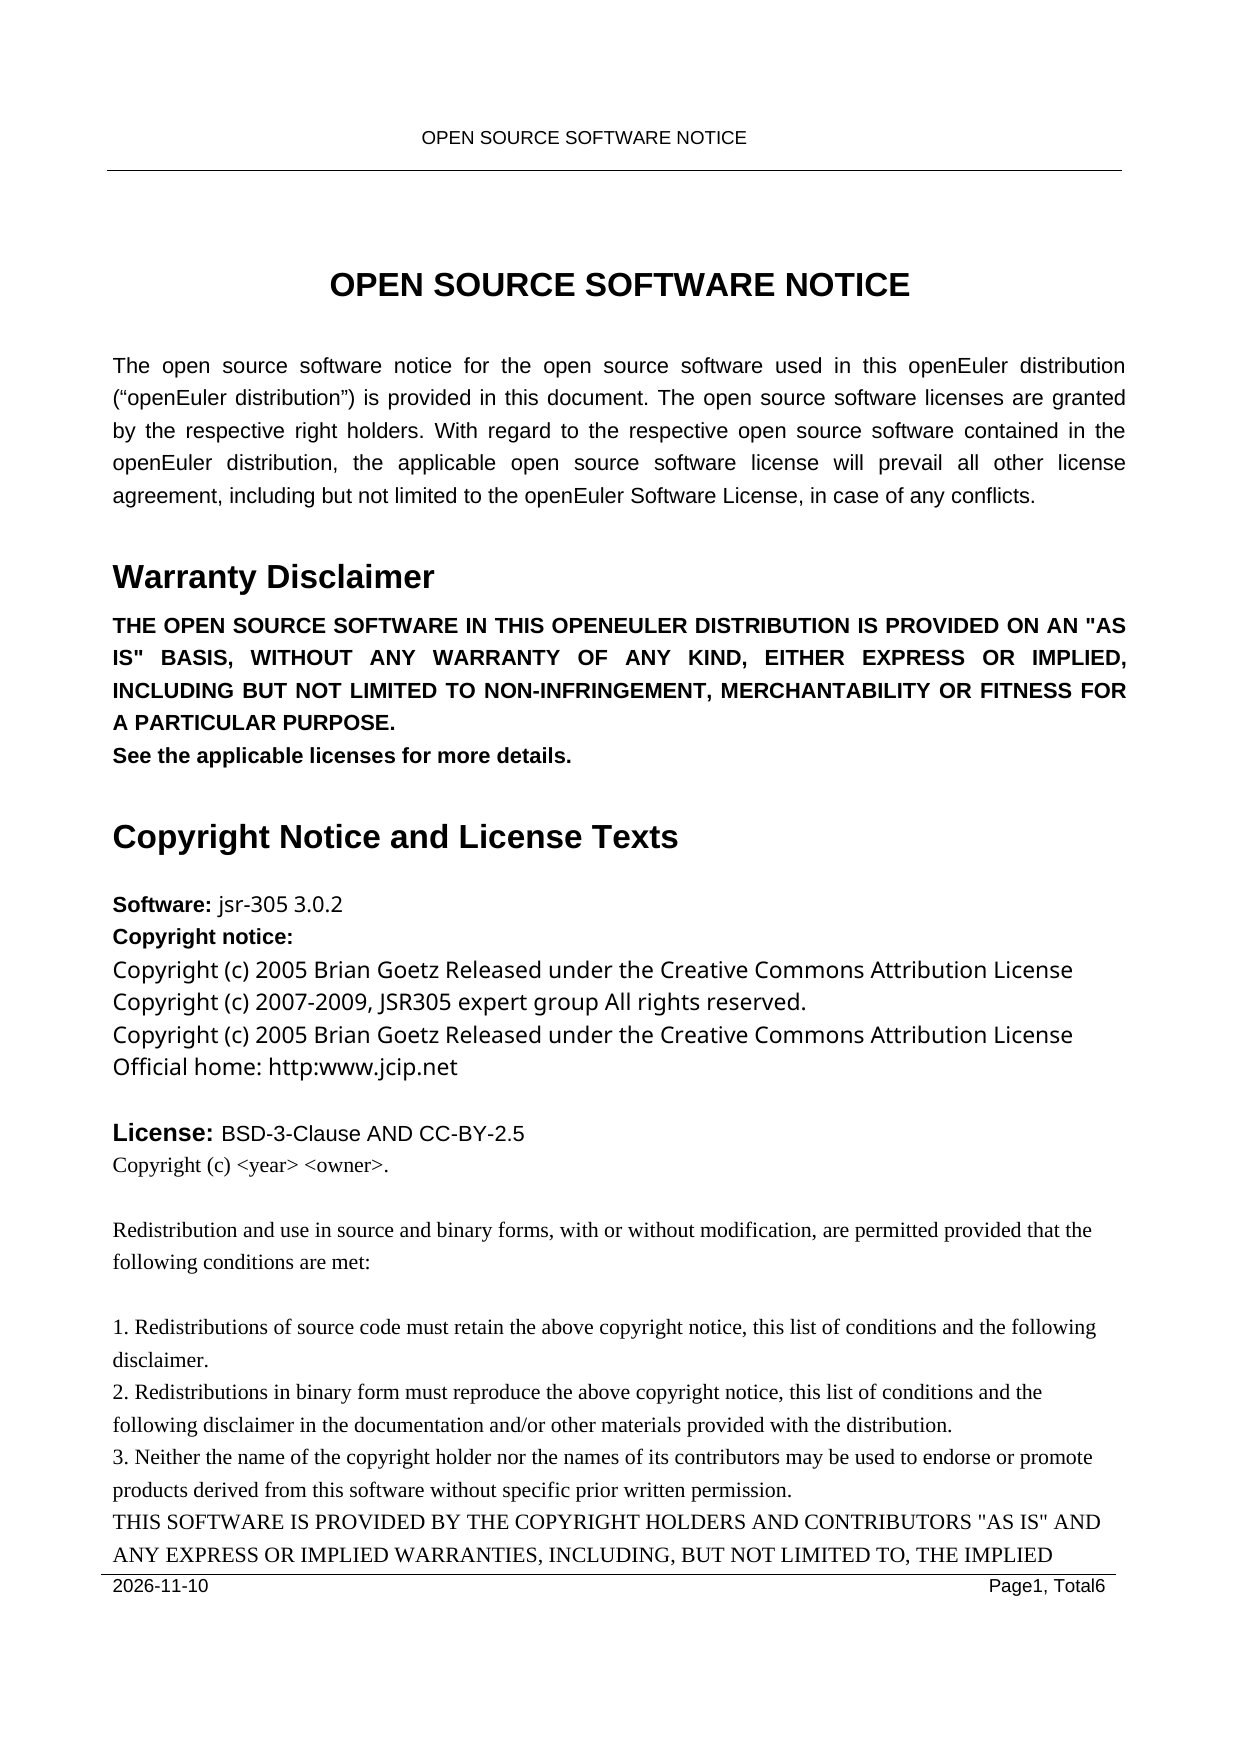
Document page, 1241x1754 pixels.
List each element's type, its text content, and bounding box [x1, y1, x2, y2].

text License: BSD-3-Clause AND CC-BY-2.5 [112, 1116, 1128, 1148]
text THE OPEN SOURCE SOFTWARE IN THIS OPENEULER DISTRIBUTION IS PROVIDED ON AN "AS IS" BASIS, WITHOUT ANY WARRANTY OF ANY KIND, EITHER EXPRESS OR IMPLIED, INCLUDING BUT NOT LIMITED TO NON-INFRINGEMENT, MERCHANTABILITY OR FITNESS FOR A PARTICULAR PURPOSE. See the applicable licenses for more details. [112, 609, 1128, 771]
text The open source software notice for the open source software used in this openEuler distribution (“openEuler distribution”) is provided in this document. The open source software licenses are granted by the respective right holders. With regard to the respective open source software contained in the openEuler distribution, the applicable open source software license will prevail all other license agreement, including but not limited to the openEuler Software License, in case of any conflicts. [112, 349, 1128, 511]
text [112, 1148, 1128, 1571]
text Copyright Notice and License Texts [112, 804, 1128, 869]
text Copyright (c) 2005 Brian Goetz Released under the Creative Commons Attribution License Copyright (c) 2007-2009, JSR305 expert group All rights reserved. Copyright (c) 2005 Brian Goetz Released under the Creative Commons Attribution License Official home: http:www.jcip.net [112, 953, 1128, 1116]
text OPEN SOURCE SOFTWARE NOTICE [112, 251, 1128, 316]
text Copyright notice: [112, 921, 1128, 953]
text Software: jsr-305 3.0.2 [112, 888, 1128, 921]
text Warranty Disclaimer [112, 544, 1128, 609]
